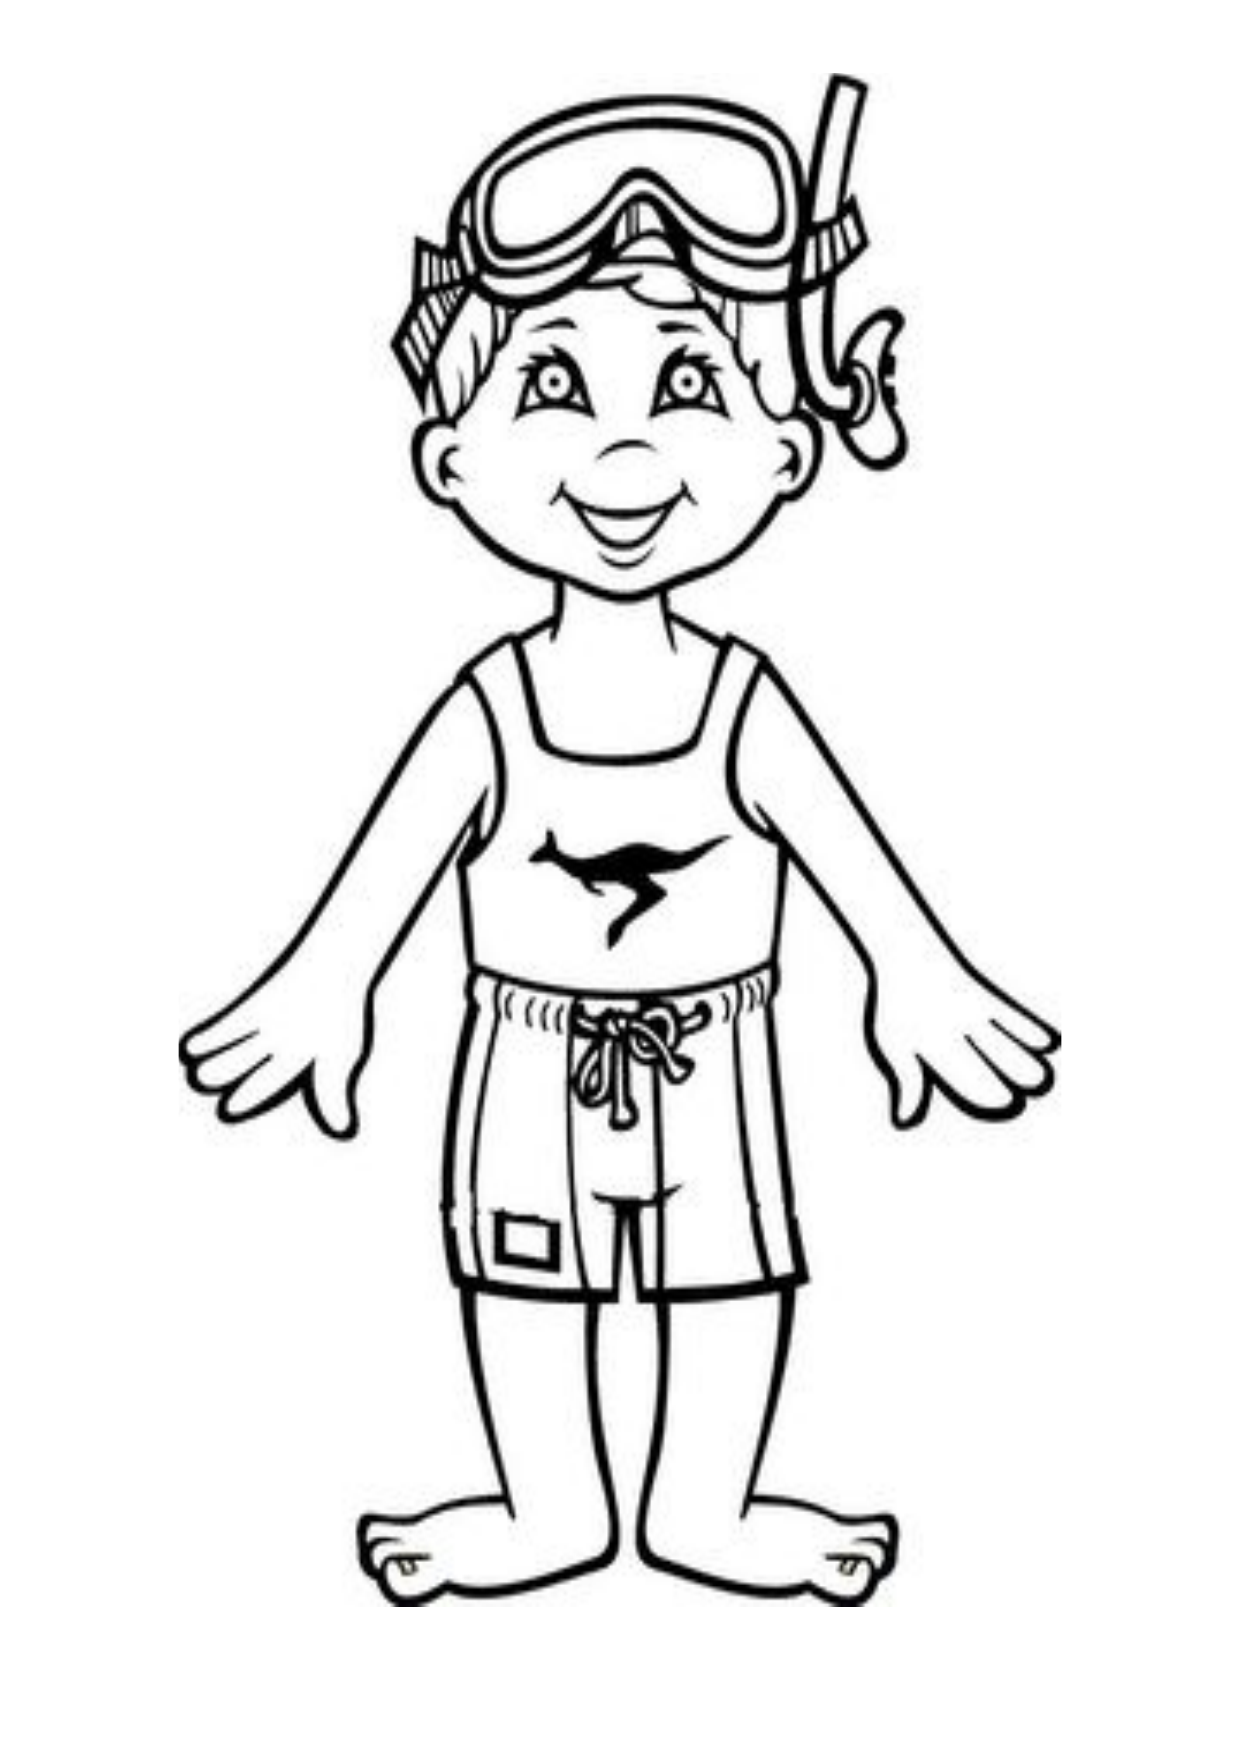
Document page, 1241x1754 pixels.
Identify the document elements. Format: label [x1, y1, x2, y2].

picture [178, 73, 1062, 1607]
